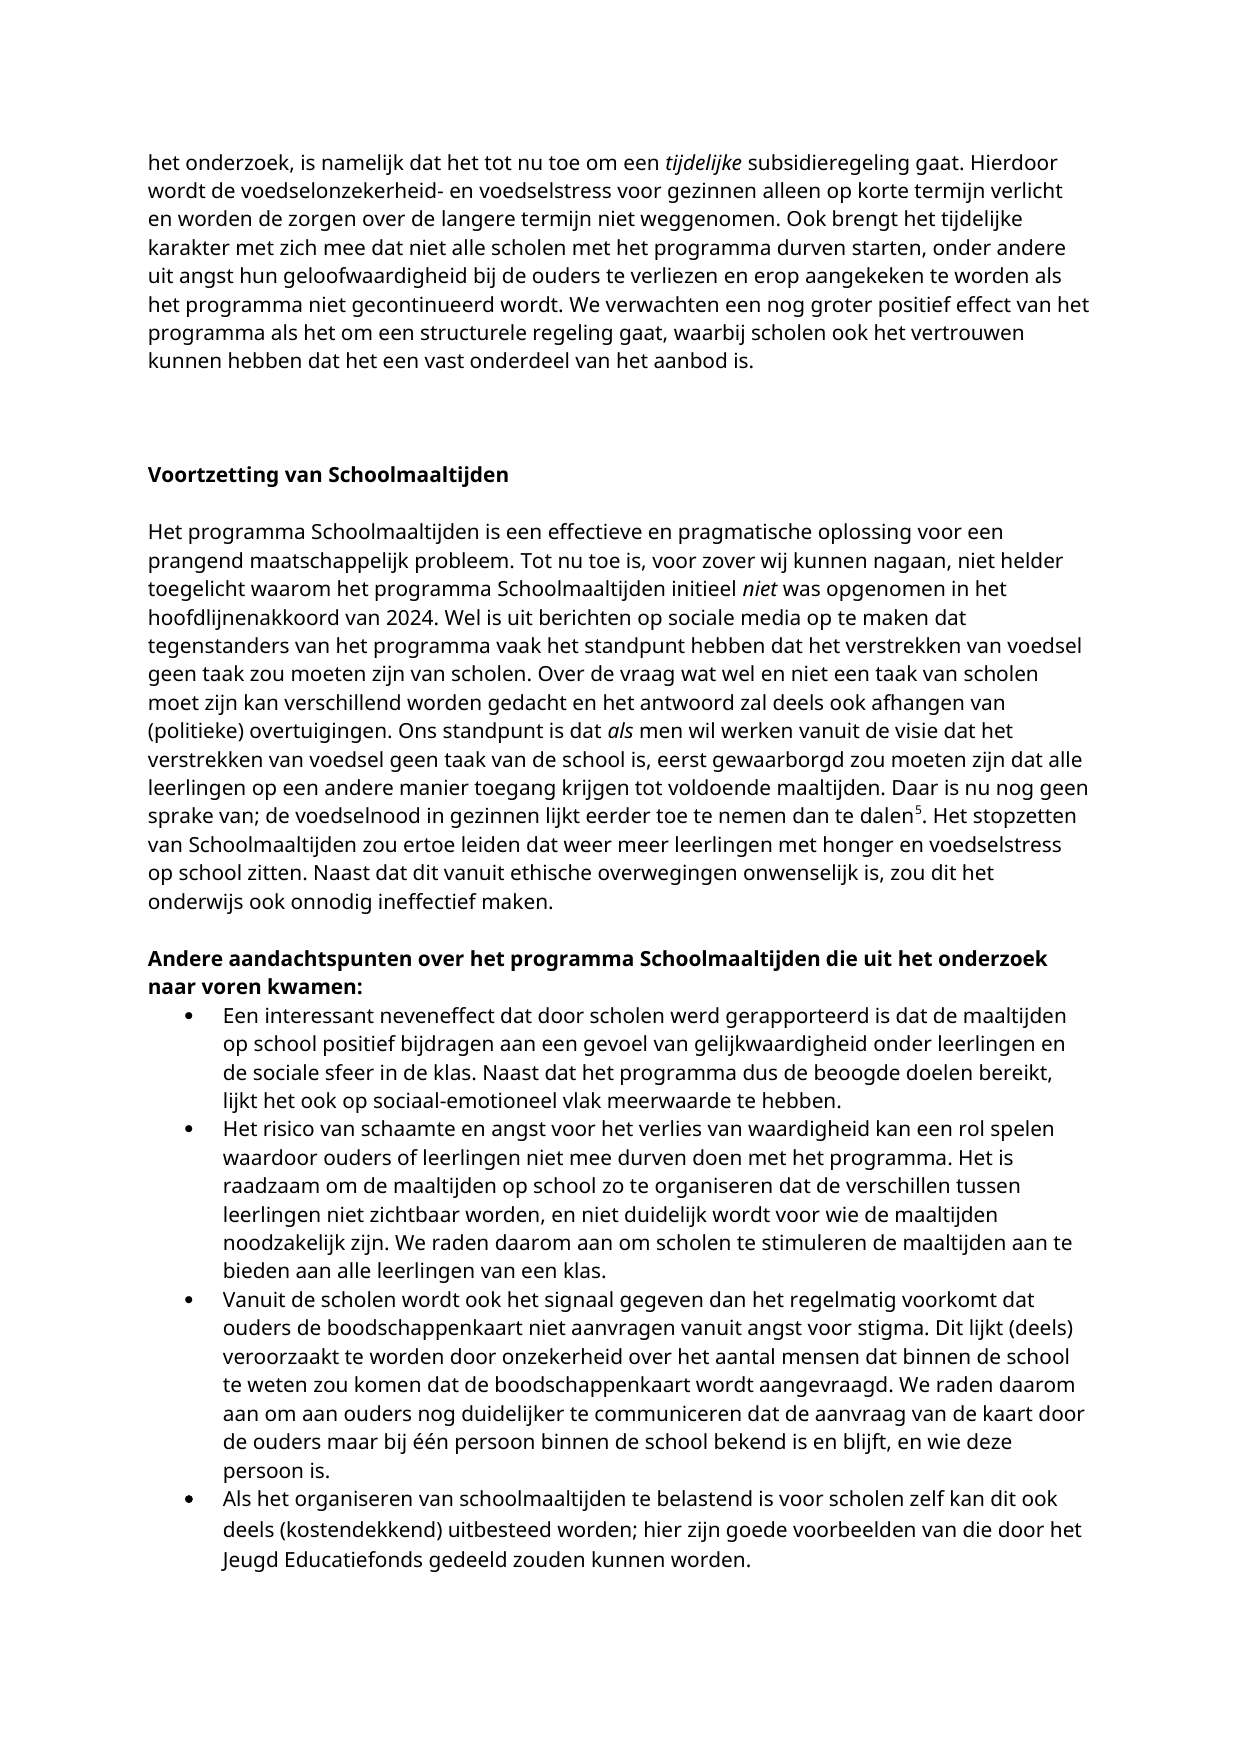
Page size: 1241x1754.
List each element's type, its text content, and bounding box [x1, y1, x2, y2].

list Het risico van schaamte en angst voor het verlies van waardigheid kan een rol spelen waardoor ouders of leerlingen niet mee durven doen met het programma. Het is raadzaam om de maaltijden op school zo te organiseren dat de verschillen tussen leerlingen niet zichtbaar worden, en niet duidelijk wordt voor wie de maaltijden noodzakelijk zijn. We raden daarom aan om scholen te stimuleren de maaltijden aan te bieden aan alle leerlingen van een klas. [185, 1114, 1093, 1285]
text Het programma Schoolmaaltijden is een effectieve en pragmatische oplossing voor een prangend maatschappelijk probleem. Tot nu toe is, voor zover wij kunnen nagaan, niet helder toegelicht waarom het programma Schoolmaaltijden initieel niet was opgenomen in het hoofdlijnenakkoord van 2024. Wel is uit berichten op sociale media op te maken dat tegenstanders van het programma vaak het standpunt hebben dat het verstrekken van voedsel geen taak zou moeten zijn van scholen. Over de vraag wat wel en niet een taak van scholen moet zijn kan verschillend worden gedacht en het antwoord zal deels ook afhangen van (politieke) overtuigingen. Ons standpunt is dat als men wil werken vanuit de visie dat het verstrekken van voedsel geen taak van de school is, eerst gewaarborgd zou moeten zijn dat alle leerlingen op een andere manier toegang krijgen tot voldoende maaltijden. Daar is nu nog geen sprake van; de voedselnood in gezinnen lijkt eerder toe te nemen dan te dalen5. Het stopzetten van Schoolmaaltijden zou ertoe leiden dat weer meer leerlingen met honger en voedselstress op school zitten. Naast dat dit vanuit ethische overwegingen onwenselijk is, zou dit het onderwijs ook onnodig ineffectief maken. [148, 517, 1093, 915]
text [148, 148, 1093, 375]
list Een interessant neveneffect dat door scholen werd gerapporteerd is dat de maaltijden op school positief bijdragen aan een gevoel van gelijkwaardigheid onder leerlingen en de sociale sfeer in de klas. Naast dat het programma dus de beoogde doelen bereikt, lijkt het ook op sociaal-emotioneel vlak meerwaarde te hebben. [185, 1001, 1093, 1114]
text Andere aandachtspunten over het programma Schoolmaaltijden die uit het onderzoek naar voren kwamen: [148, 944, 1093, 1001]
list Als het organiseren van schoolmaaltijden te belastend is voor scholen zelf kan dit ook deels (kostendekkend) uitbesteed worden; hier zijn goede voorbeelden van die door het Jeugd Educatiefonds gedeeld zouden kunnen worden. [185, 1484, 1093, 1574]
list Vanuit de scholen wordt ook het signaal gegeven dan het regelmatig voorkomt dat ouders de boodschappenkaart niet aanvragen vanuit angst voor stigma. Dit lijkt (deels) veroorzaakt te worden door onzekerheid over het aantal mensen dat binnen de school te weten zou komen dat de boodschappenkaart wordt aangevraagd. We raden daarom aan om aan ouders nog duidelijker te communiceren dat de aanvraag van de kaart door de ouders maar bij één persoon binnen de school bekend is en blijft, en wie deze persoon is. [185, 1285, 1093, 1484]
text Voortzetting van Schoolmaaltijden [148, 460, 1093, 489]
